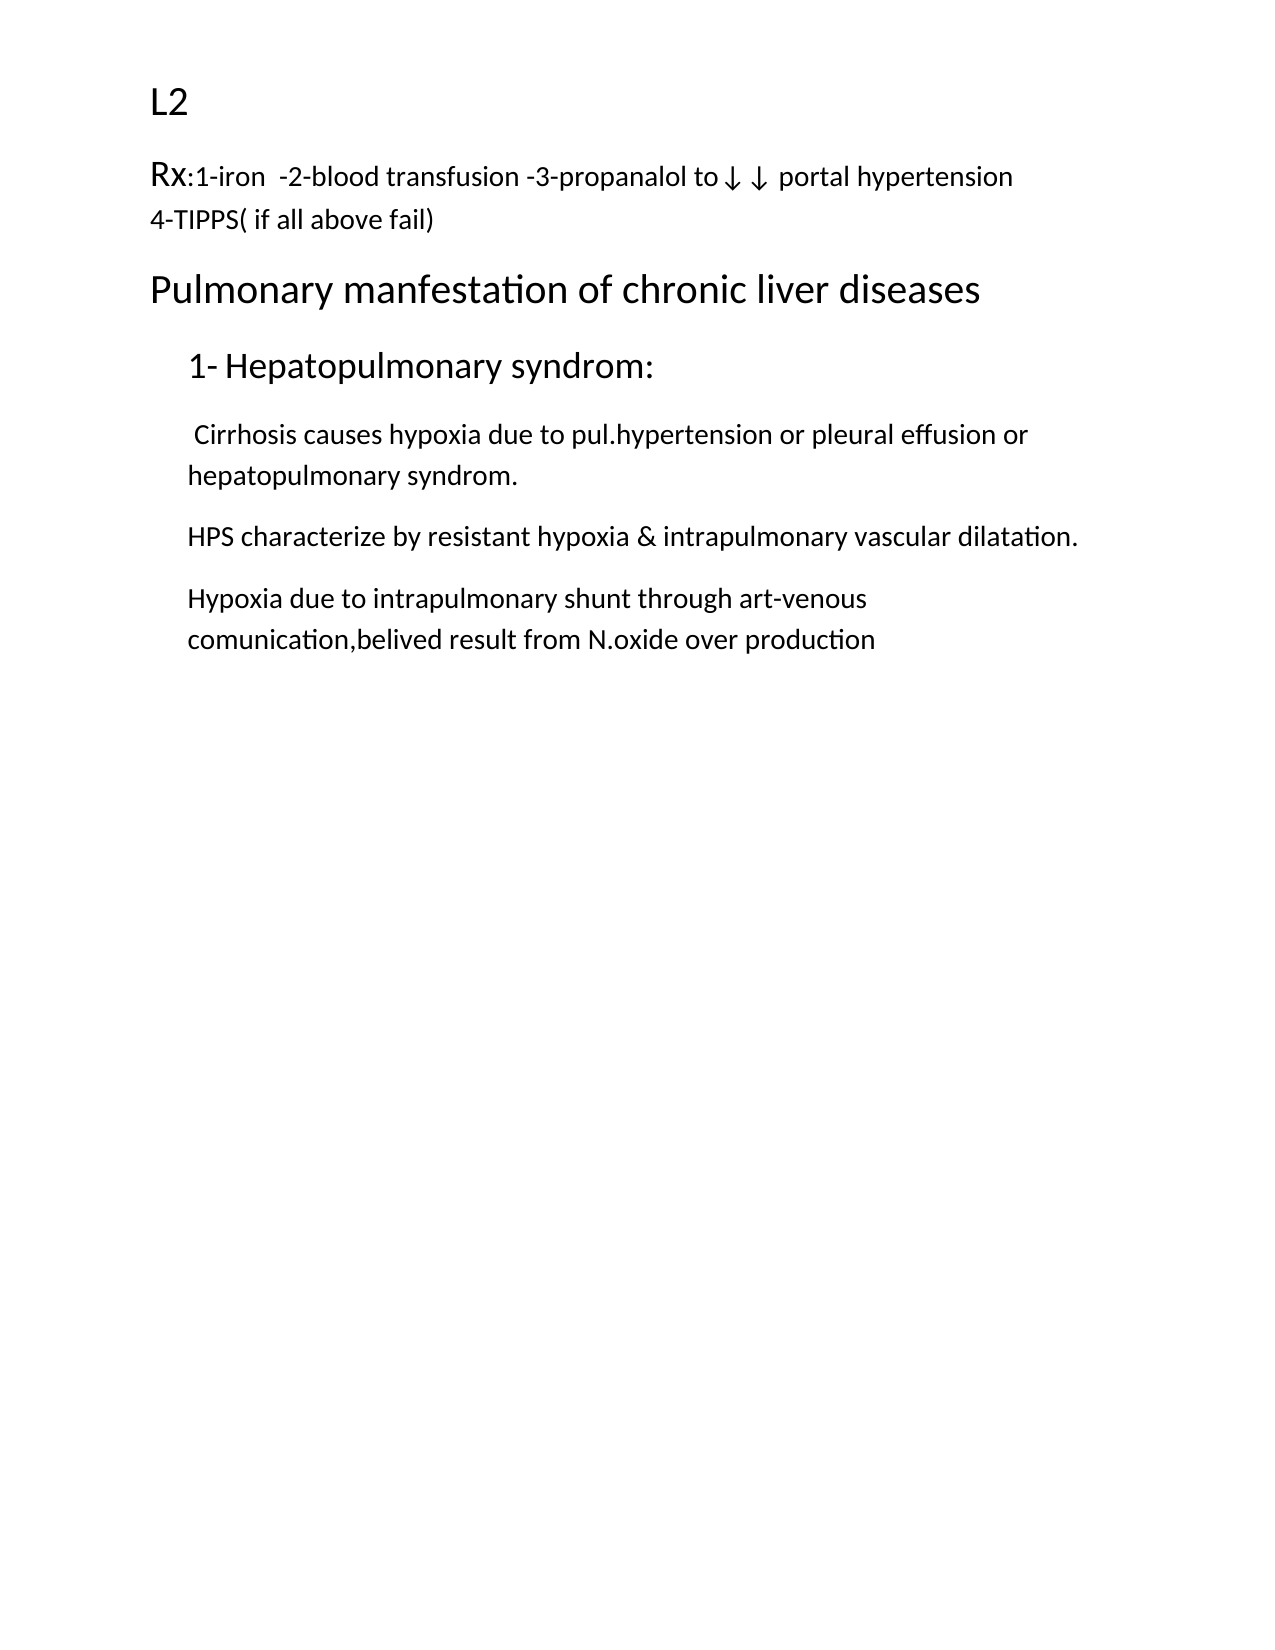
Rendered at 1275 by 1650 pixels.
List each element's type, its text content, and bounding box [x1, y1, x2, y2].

text Rx:1-iron -2-blood transfusion -3-propanalol to↓↓ portal hypertension 4-TIPPS( if all above fail) [150, 150, 1125, 237]
text Pulmonary manfestation of chronic liver diseases [150, 263, 1125, 314]
text HPS characterize by resistant hypoxia & intrapulmonary vascular dilatation. [187, 518, 1125, 554]
list Hepatopulmonary syndrom: [187, 342, 1125, 388]
text Hypoxia due to intrapulmonary shunt through art-venous comunication,belived result from N.oxide over production [187, 580, 1125, 657]
text Cirrhosis causes hypoxia due to pul.hypertension or pleural effusion or hepatopulmonary syndrom. [187, 416, 1125, 492]
